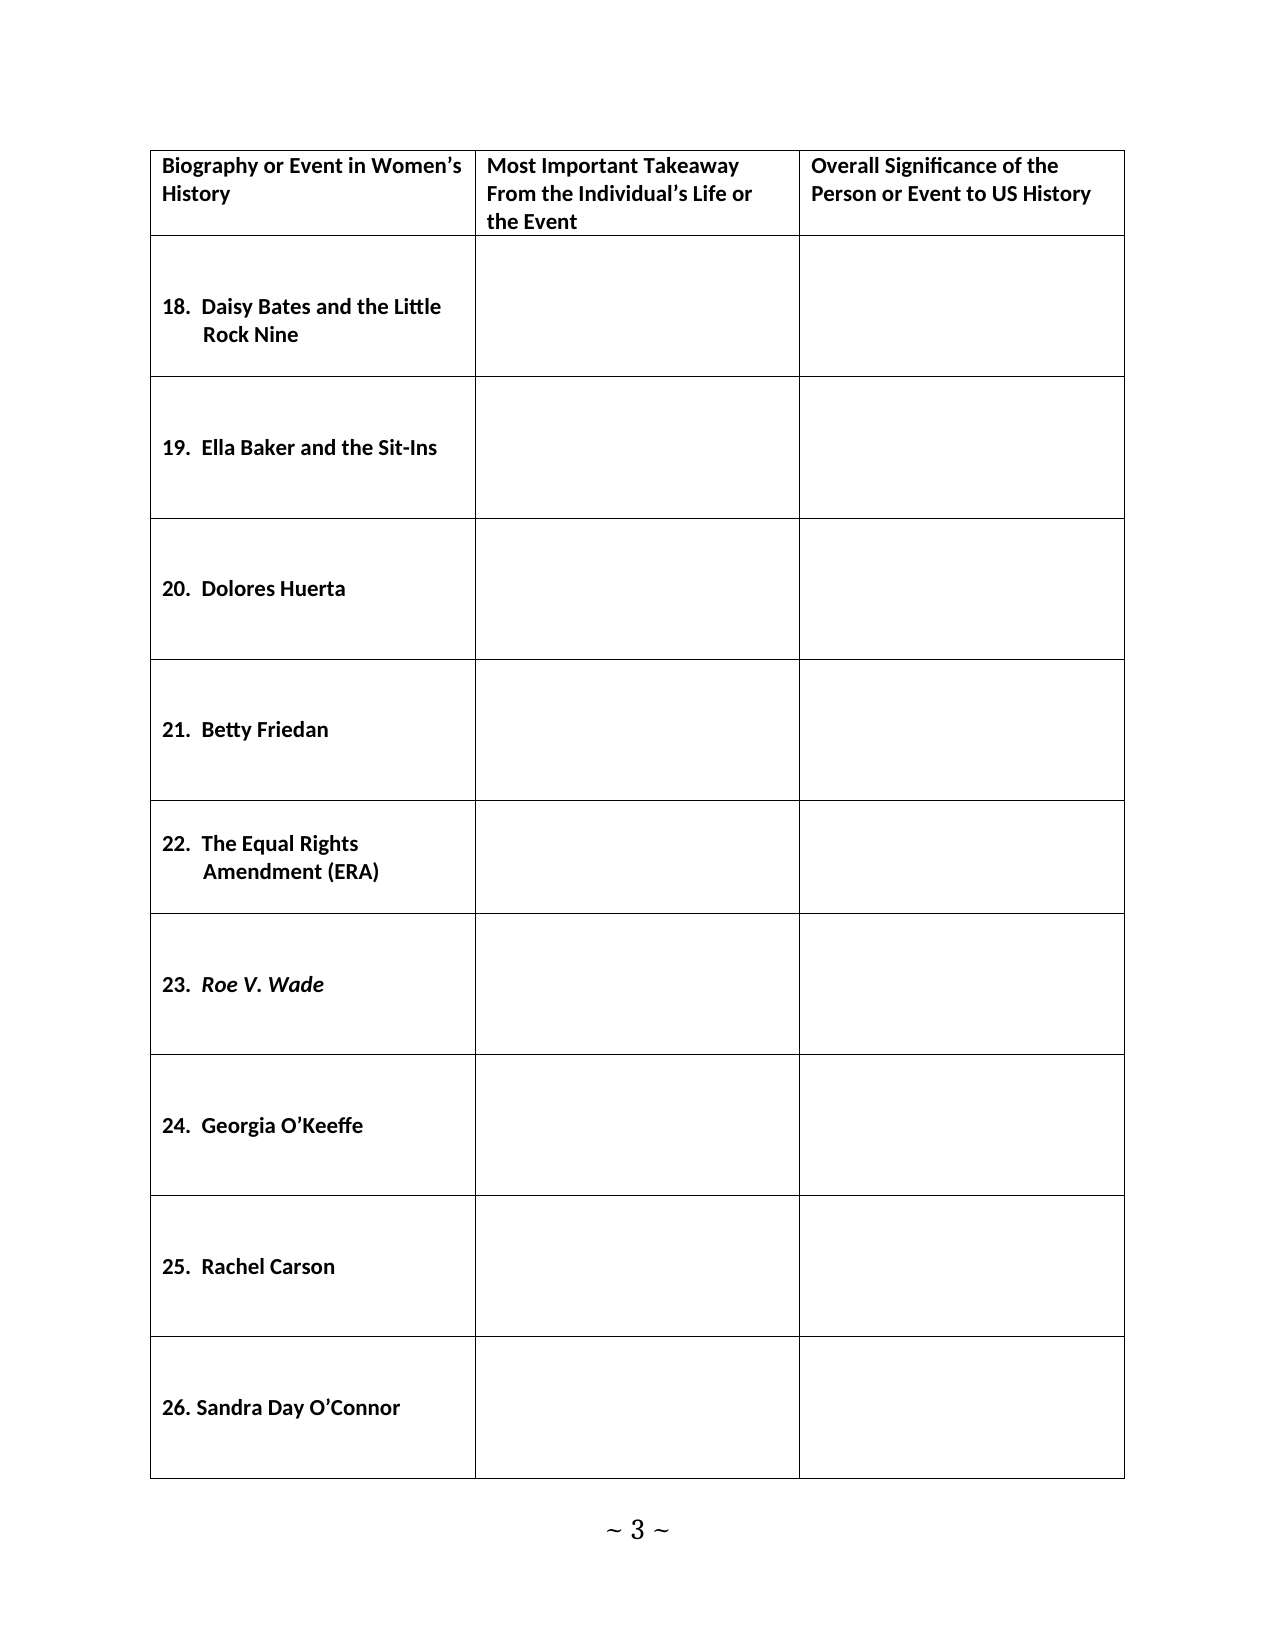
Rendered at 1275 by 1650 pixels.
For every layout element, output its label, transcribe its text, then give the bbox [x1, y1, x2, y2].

table_cell [476, 236, 799, 376]
table_cell 18. Daisy Bates and the Little Rock Nine [151, 236, 475, 376]
table_cell [800, 519, 1124, 658]
table_cell [476, 801, 799, 913]
table_cell [800, 801, 1124, 913]
table_cell 24. Georgia O’Keeffe [151, 1055, 475, 1195]
table_cell Biography or Event in Women’s History [151, 151, 475, 235]
table_cell [476, 914, 799, 1054]
table_cell [476, 660, 799, 800]
table_cell [476, 1055, 799, 1195]
table_cell [800, 1196, 1124, 1336]
table_cell 21. Betty Friedan [151, 660, 475, 800]
table_cell [800, 660, 1124, 800]
table_cell [800, 236, 1124, 376]
table_cell 19. Ella Baker and the Sit-Ins [151, 377, 475, 517]
table_cell 23. Roe V. Wade [151, 914, 475, 1054]
table_cell 26. Sandra Day O’Connor [151, 1337, 475, 1477]
table_cell [476, 1196, 799, 1336]
table_cell Overall Significance of the Person or Event to US History [800, 151, 1124, 235]
table_cell [800, 914, 1124, 1054]
table_cell [476, 377, 799, 517]
table_cell [476, 1337, 799, 1477]
table_cell 20. Dolores Huerta [151, 519, 475, 658]
table_cell 22. The Equal Rights Amendment (ERA) [151, 801, 475, 913]
table_cell [800, 377, 1124, 517]
table_cell Most Important Takeaway From the Individual’s Life or the Event [476, 151, 799, 235]
table_cell 25. Rachel Carson [151, 1196, 475, 1336]
table_cell [476, 519, 799, 658]
table_cell [800, 1337, 1124, 1477]
table_cell [800, 1055, 1124, 1195]
